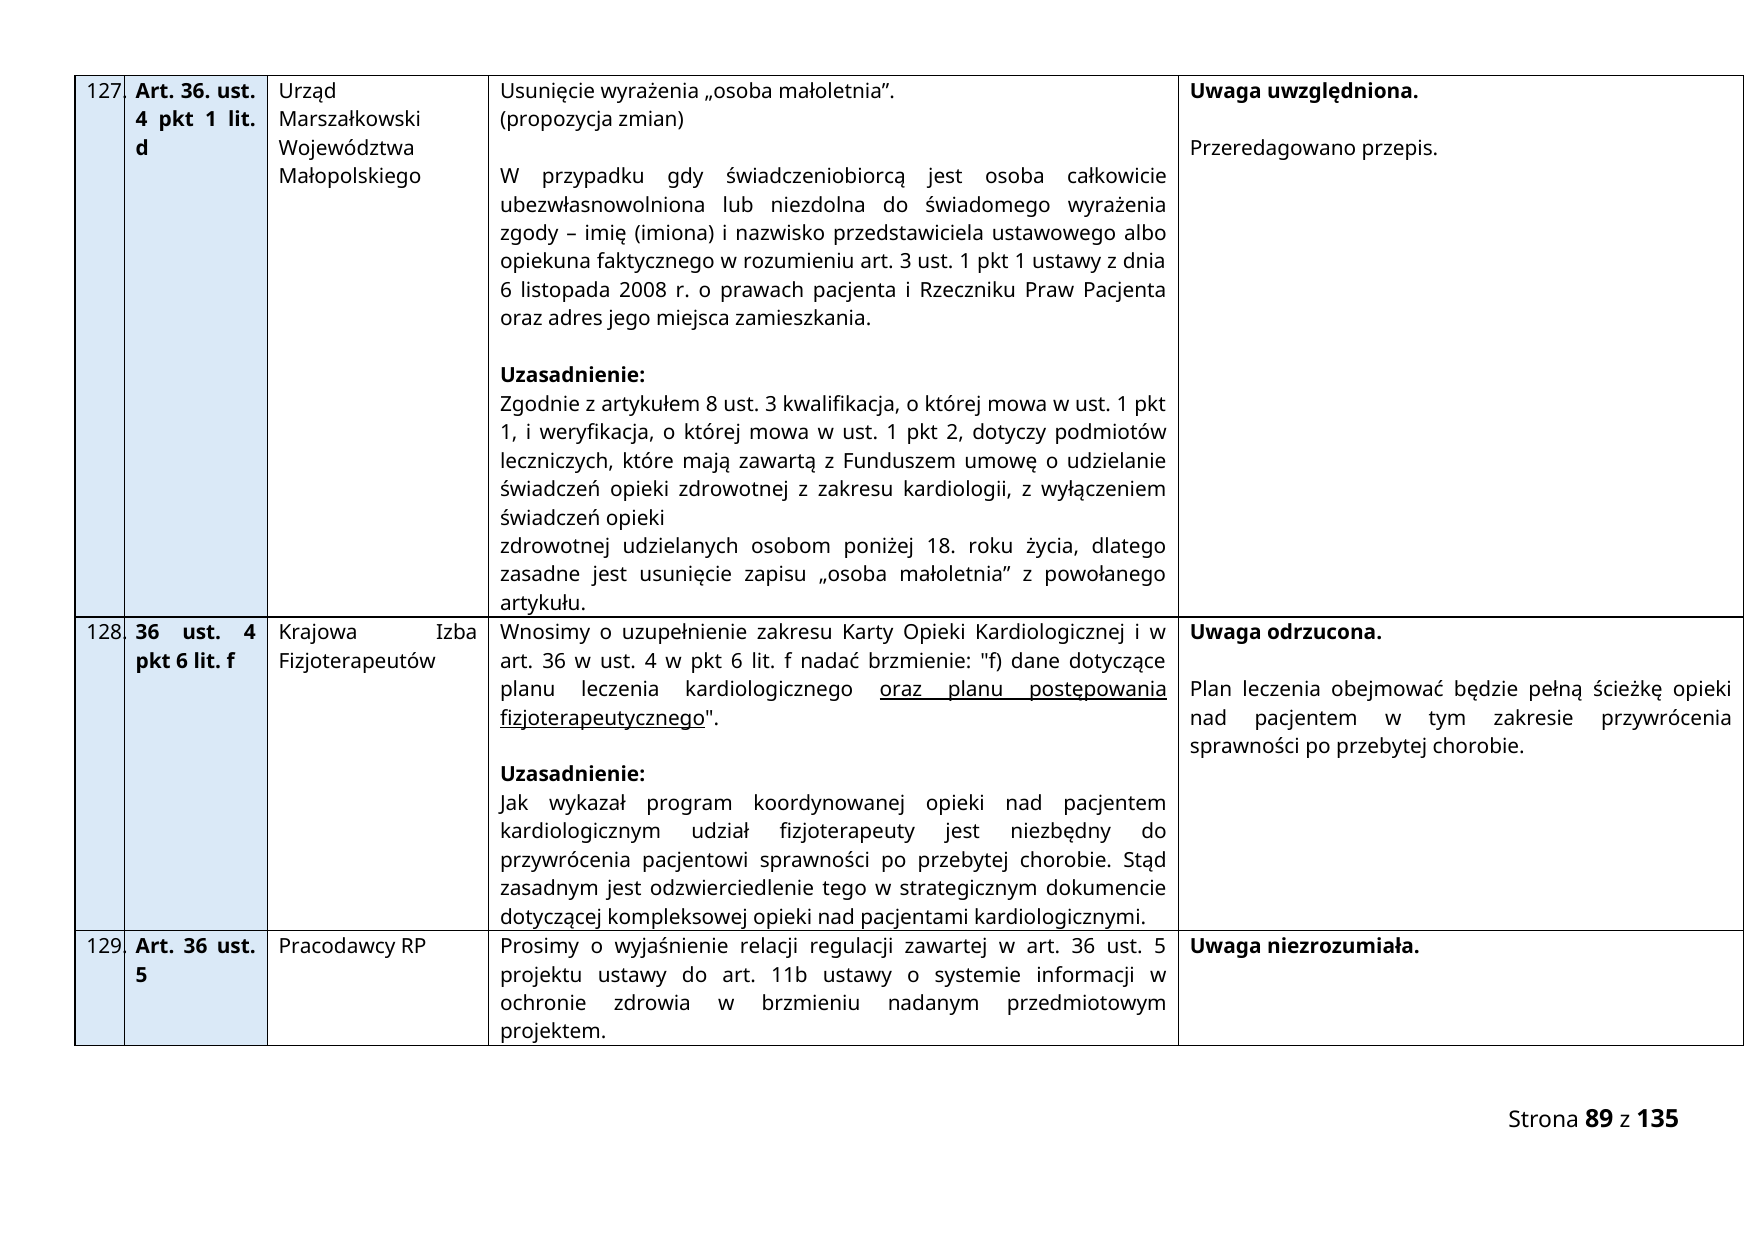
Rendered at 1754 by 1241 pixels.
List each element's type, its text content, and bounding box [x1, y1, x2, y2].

table_cell Usunięcie wyrażenia „osoba małoletnia”. (propozycja zmian) W przypadku gdy świadczeniobiorcą jest osoba całkowicie ubezwłasnowolniona lub niezdolna do świadomego wyrażenia zgody – imię (imiona) i nazwisko przedstawiciela ustawowego albo opiekuna faktycznego w rozumieniu art. 3 ust. 1 pkt 1 ustawy z dnia 6 listopada 2008 r. o prawach pacjenta i Rzeczniku Praw Pacjenta oraz adres jego miejsca zamieszkania. Uzasadnienie: Zgodnie z artykułem 8 ust. 3 kwalifikacja, o której mowa w ust. 1 pkt 1, i weryfikacja, o której mowa w ust. 1 pkt 2, dotyczy podmiotów leczniczych, które mają zawartą z Funduszem umowę o udzielanie świadczeń opieki zdrowotnej z zakresu kardiologii, z wyłączeniem świadczeń opieki zdrowotnej udzielanych osobom poniżej 18. roku życia, dlatego zasadne jest usunięcie zapisu „osoba małoletnia” z powołanego artykułu. [489, 76, 1178, 616]
table_cell Art. 36 ust. 5 [125, 931, 267, 1045]
table_cell Pracodawcy RP [268, 931, 488, 1045]
table_cell Urząd Marszałkowski Województwa Małopolskiego [268, 76, 488, 616]
table_cell [76, 76, 124, 616]
table_cell Uwaga niezrozumiała. [1179, 931, 1743, 1045]
table_cell Art. 36. ust. 4 pkt 1 lit. d [125, 76, 267, 616]
table_cell Uwaga odrzucona. Plan leczenia obejmować będzie pełną ścieżkę opieki nad pacjentem w tym zakresie przywrócenia sprawności po przebytej chorobie. [1179, 618, 1743, 930]
table_cell Uwaga uwzględniona. Przeredagowano przepis. [1179, 76, 1743, 616]
table_cell Krajowa Izba Fizjoterapeutów [268, 618, 488, 930]
table_cell 36 ust. 4 pkt 6 lit. f [125, 618, 267, 930]
table_cell Wnosimy o uzupełnienie zakresu Karty Opieki Kardiologicznej i w art. 36 w ust. 4 w pkt 6 lit. f nadać brzmienie: "f) dane dotyczące planu leczenia kardiologicznego oraz planu postępowania fizjoterapeutycznego". Uzasadnienie: Jak wykazał program koordynowanej opieki nad pacjentem kardiologicznym udział fizjoterapeuty jest niezbędny do przywrócenia pacjentowi sprawności po przebytej chorobie. Stąd zasadnym jest odzwierciedlenie tego w strategicznym dokumencie dotyczącej kompleksowej opieki nad pacjentami kardiologicznymi. [489, 618, 1178, 930]
table_cell [76, 618, 124, 930]
table_cell Prosimy o wyjaśnienie relacji regulacji zawartej w art. 36 ust. 5 projektu ustawy do art. 11b ustawy o systemie informacji w ochronie zdrowia w brzmieniu nadanym przedmiotowym projektem. [489, 931, 1178, 1045]
table_cell [76, 931, 124, 1045]
